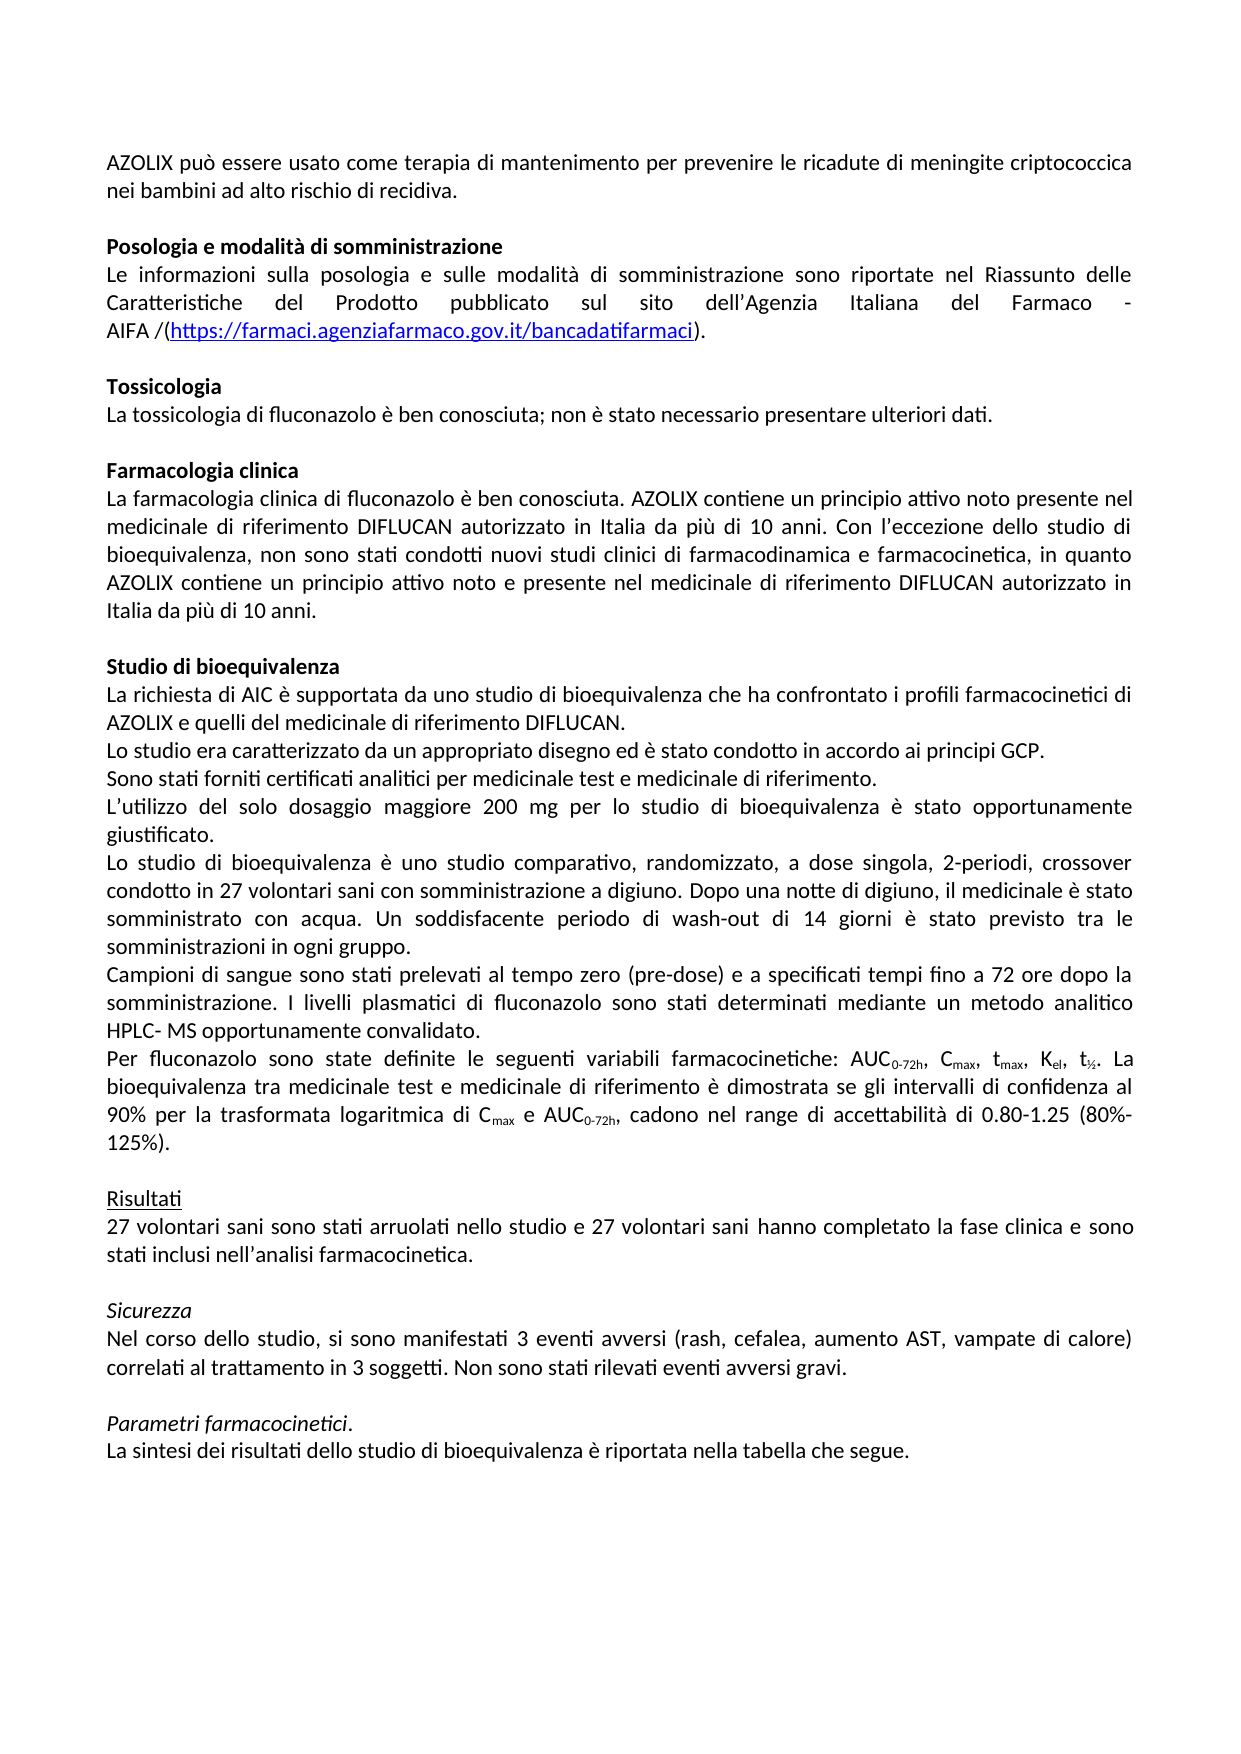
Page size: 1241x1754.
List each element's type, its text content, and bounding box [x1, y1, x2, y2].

list Per fluconazolo sono state definite le seguenti variabili farmacocinetiche: AUC0-72h, Cmax, tmax, Kel, t½. La bioequivalenza tra medicinale test e medicinale di riferimento è dimostrata se gli intervalli di confidenza al 90% per la trasformata logaritmica di Cmax e AUC0-72h, cadono nel range di accettabilità di 0.80-1.25 (80%-125%). [106, 1044, 1134, 1156]
text Parametri farmacocinetici. [106, 1409, 1134, 1437]
text Le informazioni sulla posologia e sulle modalità di somministrazione sono riportate nel Riassunto delle Caratteristiche del Prodotto pubblicato sul sito dell’Agenzia Italiana del Farmaco - AIFA /(https://farmaci.agenziafarmaco.gov.it/bancadatifarmaci). [106, 260, 1133, 344]
text Posologia e modalità di somministrazione [106, 232, 1133, 260]
text Lo studio di bioequivalenza è uno studio comparativo, randomizzato, a dose singola, 2-periodi, crossover condotto in 27 volontari sani con somministrazione a digiuno. Dopo una notte di digiuno, il medicinale è stato somministrato con acqua. Un soddisfacente periodo di wash-out di 14 giorni è stato previsto tra le somministrazioni in ogni gruppo. [106, 848, 1134, 960]
text Farmacologia clinica [106, 456, 1133, 484]
list 27 volontari sani sono stati arruolati nello studio e 27 volontari sani hanno completato la fase clinica e sono stati inclusi nell’analisi farmacocinetica. [106, 1212, 1134, 1268]
text AZOLIX può essere usato come terapia di mantenimento per prevenire le ricadute di meningite criptococcica nei bambini ad alto rischio di recidiva. [106, 148, 1134, 204]
list Lo studio era caratterizzato da un appropriato disegno ed è stato condotto in accordo ai principi GCP. [106, 736, 1134, 764]
list Risultati [106, 1184, 1134, 1212]
text Studio di bioequivalenza [106, 652, 1134, 680]
text L’utilizzo del solo dosaggio maggiore 200 mg per lo studio di bioequivalenza è stato opportunamente giustificato. [106, 792, 1134, 848]
text La sintesi dei risultati dello studio di bioequivalenza è riportata nella tabella che segue. [106, 1437, 1134, 1465]
text Tossicologia [106, 372, 1133, 400]
text Campioni di sangue sono stati prelevati al tempo zero (pre-dose) e a specificati tempi fino a 72 ore dopo la somministrazione. I livelli plasmatici di fluconazolo sono stati determinati mediante un metodo analitico HPLC- MS opportunamente convalidato. [106, 960, 1134, 1044]
list Sono stati forniti certificati analitici per medicinale test e medicinale di riferimento. [106, 764, 1134, 792]
text Nel corso dello studio, si sono manifestati 3 eventi avversi (rash, cefalea, aumento AST, vampate di calore) correlati al trattamento in 3 soggetti. Non sono stati rilevati eventi avversi gravi. [106, 1324, 1134, 1381]
text Sicurezza [106, 1297, 1134, 1324]
text La farmacologia clinica di fluconazolo è ben conosciuta. AZOLIX contiene un principio attivo noto presente nel medicinale di riferimento DIFLUCAN autorizzato in Italia da più di 10 anni. Con l’eccezione dello studio di bioequivalenza, non sono stati condotti nuovi studi clinici di farmacodinamica e farmacocinetica, in quanto AZOLIX contiene un principio attivo noto e presente nel medicinale di riferimento DIFLUCAN autorizzato in Italia da più di 10 anni. [106, 484, 1134, 624]
text La tossicologia di fluconazolo è ben conosciuta; non è stato necessario presentare ulteriori dati. [106, 400, 1133, 428]
text La richiesta di AIC è supportata da uno studio di bioequivalenza che ha confrontato i profili farmacocinetici di AZOLIX e quelli del medicinale di riferimento DIFLUCAN. [106, 680, 1134, 736]
